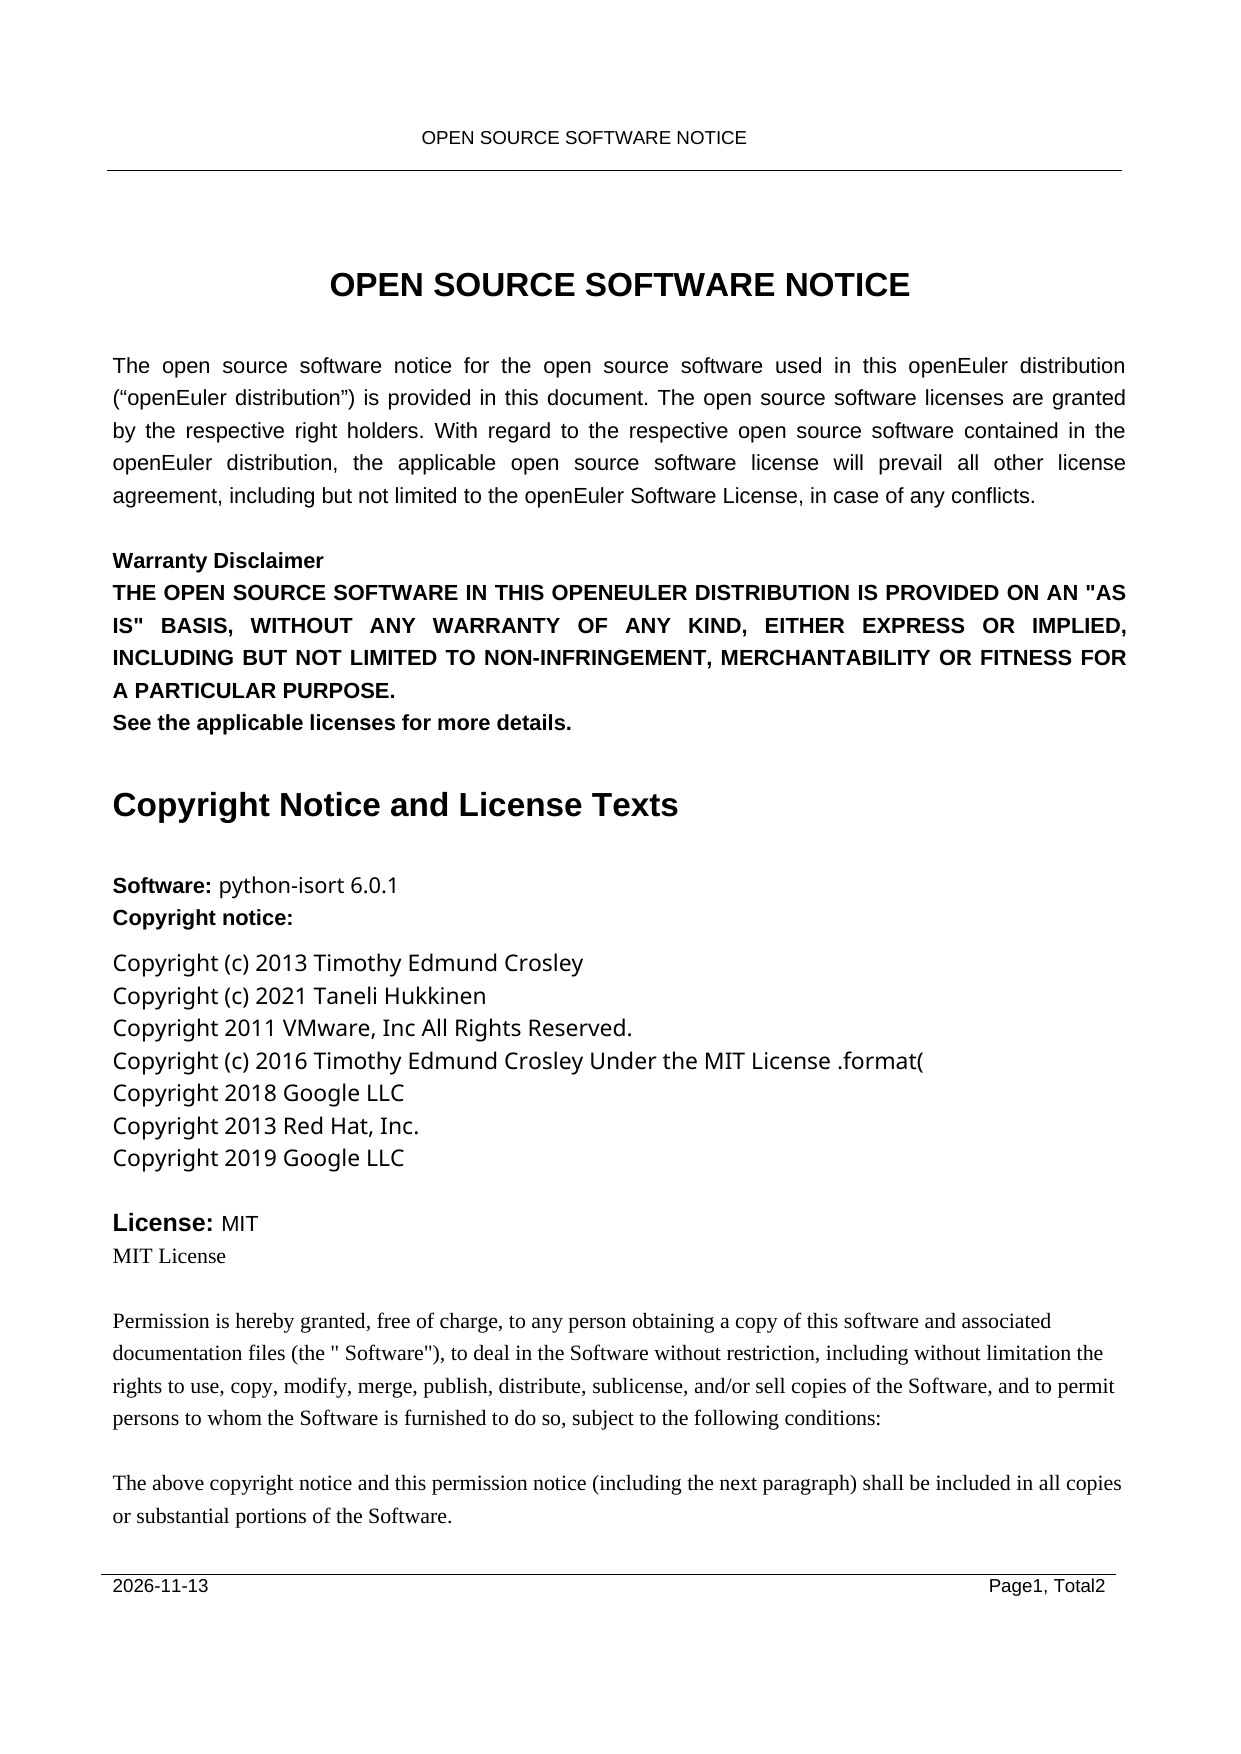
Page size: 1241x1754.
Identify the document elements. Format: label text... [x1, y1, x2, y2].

text Copyright (c) 2013 Timothy Edmund Crosley Copyright (c) 2021 Taneli Hukkinen Copyright 2011 VMware, Inc All Rights Reserved. Copyright (c) 2016 Timothy Edmund Crosley Under the MIT License .format( Copyright 2018 Google LLC Copyright 2013 Red Hat, Inc. Copyright 2019 Google LLC [112, 947, 1128, 1207]
text Warranty Disclaimer [112, 544, 1128, 576]
text OPEN SOURCE SOFTWARE NOTICE [112, 251, 1128, 316]
text The open source software notice for the open source software used in this openEuler distribution (“openEuler distribution”) is provided in this document. The open source software licenses are granted by the respective right holders. With regard to the respective open source software contained in the openEuler distribution, the applicable open source software license will prevail all other license agreement, including but not limited to the openEuler Software License, in case of any conflicts. [112, 349, 1128, 511]
text License: MIT [112, 1207, 1128, 1239]
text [112, 1239, 1128, 1532]
text THE OPEN SOURCE SOFTWARE IN THIS OPENEULER DISTRIBUTION IS PROVIDED ON AN "AS IS" BASIS, WITHOUT ANY WARRANTY OF ANY KIND, EITHER EXPRESS OR IMPLIED, INCLUDING BUT NOT LIMITED TO NON-INFRINGEMENT, MERCHANTABILITY OR FITNESS FOR A PARTICULAR PURPOSE. See the applicable licenses for more details. [112, 576, 1128, 739]
title Software: python-isort 6.0.1 [112, 869, 1128, 901]
text Copyright notice: [112, 901, 1128, 934]
text Copyright Notice and License Texts [112, 771, 1128, 836]
